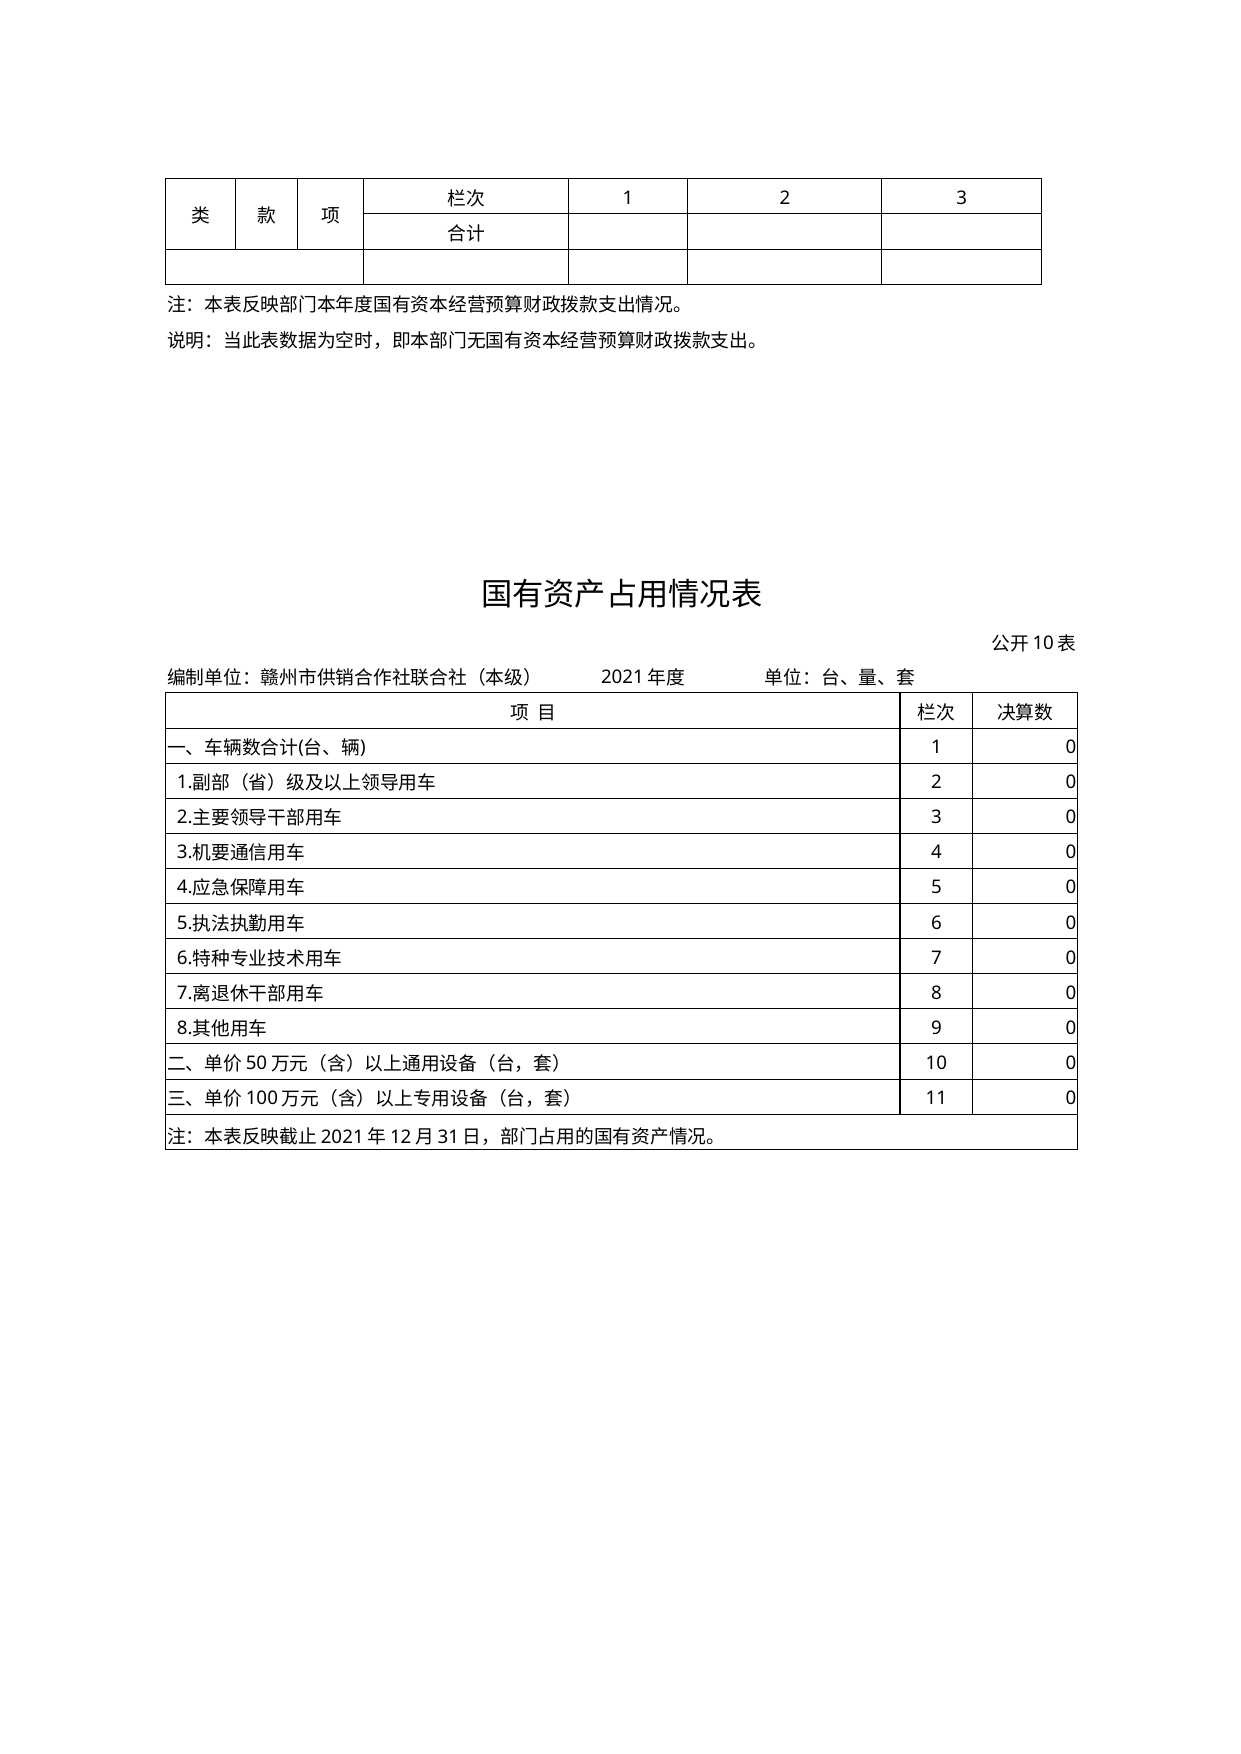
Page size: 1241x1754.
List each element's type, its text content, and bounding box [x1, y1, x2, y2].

table_cell 0 [973, 1080, 1077, 1113]
table_cell 0 [973, 869, 1077, 903]
table_cell 5.执法执勤用车 [166, 904, 899, 938]
table_cell 一、车辆数合计(台、辆) [166, 729, 899, 762]
table_cell 5 [901, 869, 972, 903]
table_cell 4 [901, 834, 972, 868]
table_cell 款 [236, 179, 297, 248]
table_cell [569, 250, 687, 283]
table_cell 11 [901, 1080, 972, 1113]
table_cell 0 [973, 1044, 1077, 1078]
table_cell [569, 214, 687, 248]
table_cell 3 [882, 179, 1041, 213]
table_cell 3.机要通信用车 [166, 834, 899, 868]
table_cell 9 [901, 1009, 972, 1043]
table_cell 说明：当此表数据为空时，即本部门无国有资本经营预算财政拨款支出。 [165, 321, 1041, 355]
table_header 国有资产占用情况表 [165, 493, 1078, 624]
table_cell 2.主要领导干部用车 [166, 799, 899, 833]
table_cell 4.应急保障用车 [166, 869, 899, 903]
table_cell [688, 250, 881, 283]
table_cell 类 [166, 179, 235, 248]
table_cell 注：本表反映截止2021年12月31日，部门占用的国有资产情况。 [166, 1115, 1077, 1149]
table_cell 8 [901, 974, 972, 1008]
table_cell 项 [298, 179, 363, 248]
table_cell 7 [901, 939, 972, 973]
table_cell 决算数 [973, 693, 1077, 727]
table_cell 栏次 [901, 693, 972, 727]
table_cell [364, 250, 568, 283]
table_cell 注：本表反映部门本年度国有资本经营预算财政拨款支出情况。 [165, 285, 1041, 321]
table_cell 6.特种专业技术用车 [166, 939, 899, 973]
table_cell 0 [973, 974, 1077, 1008]
table_cell 0 [973, 939, 1077, 973]
table_cell 0 [973, 729, 1077, 762]
table_cell [882, 250, 1041, 283]
table_cell 0 [973, 764, 1077, 798]
table_cell 8.其他用车 [166, 1009, 899, 1043]
table_cell 0 [973, 904, 1077, 938]
table_cell 三、单价100万元（含）以上专用设备（台，套） [166, 1080, 899, 1113]
table_cell 7.离退休干部用车 [166, 974, 899, 1008]
table_cell 1.副部（省）级及以上领导用车 [166, 764, 899, 798]
table_cell 0 [973, 1009, 1077, 1043]
table_cell 3 [901, 799, 972, 833]
table_cell 6 [901, 904, 972, 938]
table_cell 0 [973, 834, 1077, 868]
table_cell [882, 214, 1041, 248]
table_cell 编制单位：赣州市供销合作社联合社（本级） 2021年度 单位：台、量、套 [165, 658, 1078, 692]
table_cell 10 [901, 1044, 972, 1078]
table_cell 2 [901, 764, 972, 798]
table_cell 2 [688, 179, 881, 213]
table_cell 项 目 [166, 693, 899, 727]
table_cell 1 [901, 729, 972, 762]
table_cell 二、单价50万元（含）以上通用设备（台，套） [166, 1044, 899, 1078]
table_cell 1 [569, 179, 687, 213]
table_cell [688, 214, 881, 248]
table_cell 0 [973, 799, 1077, 833]
table_cell 栏次 [364, 179, 568, 213]
table_cell [166, 250, 363, 283]
table_cell 合计 [364, 214, 568, 248]
table_cell 公开10表 [165, 624, 1078, 658]
